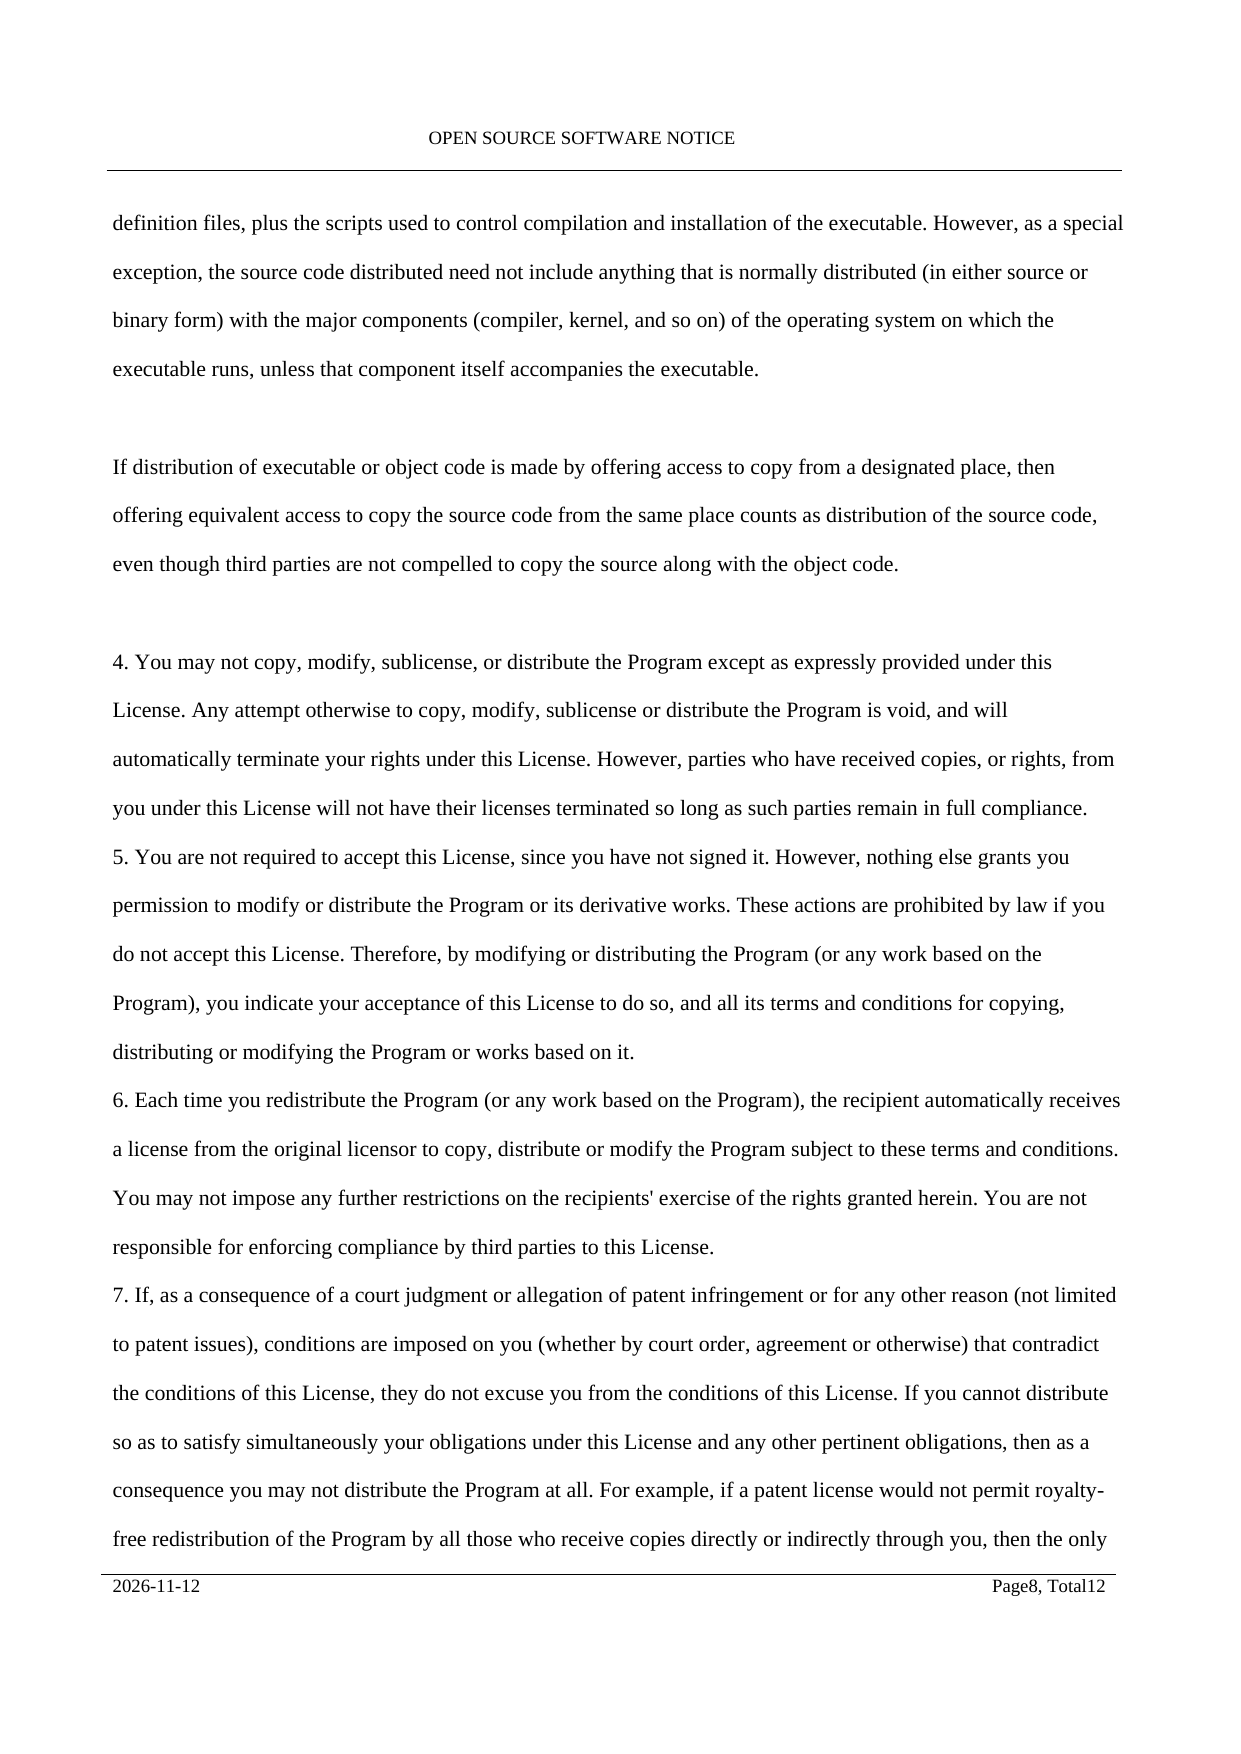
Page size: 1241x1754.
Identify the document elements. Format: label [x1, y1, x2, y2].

text [112, 206, 1128, 1555]
